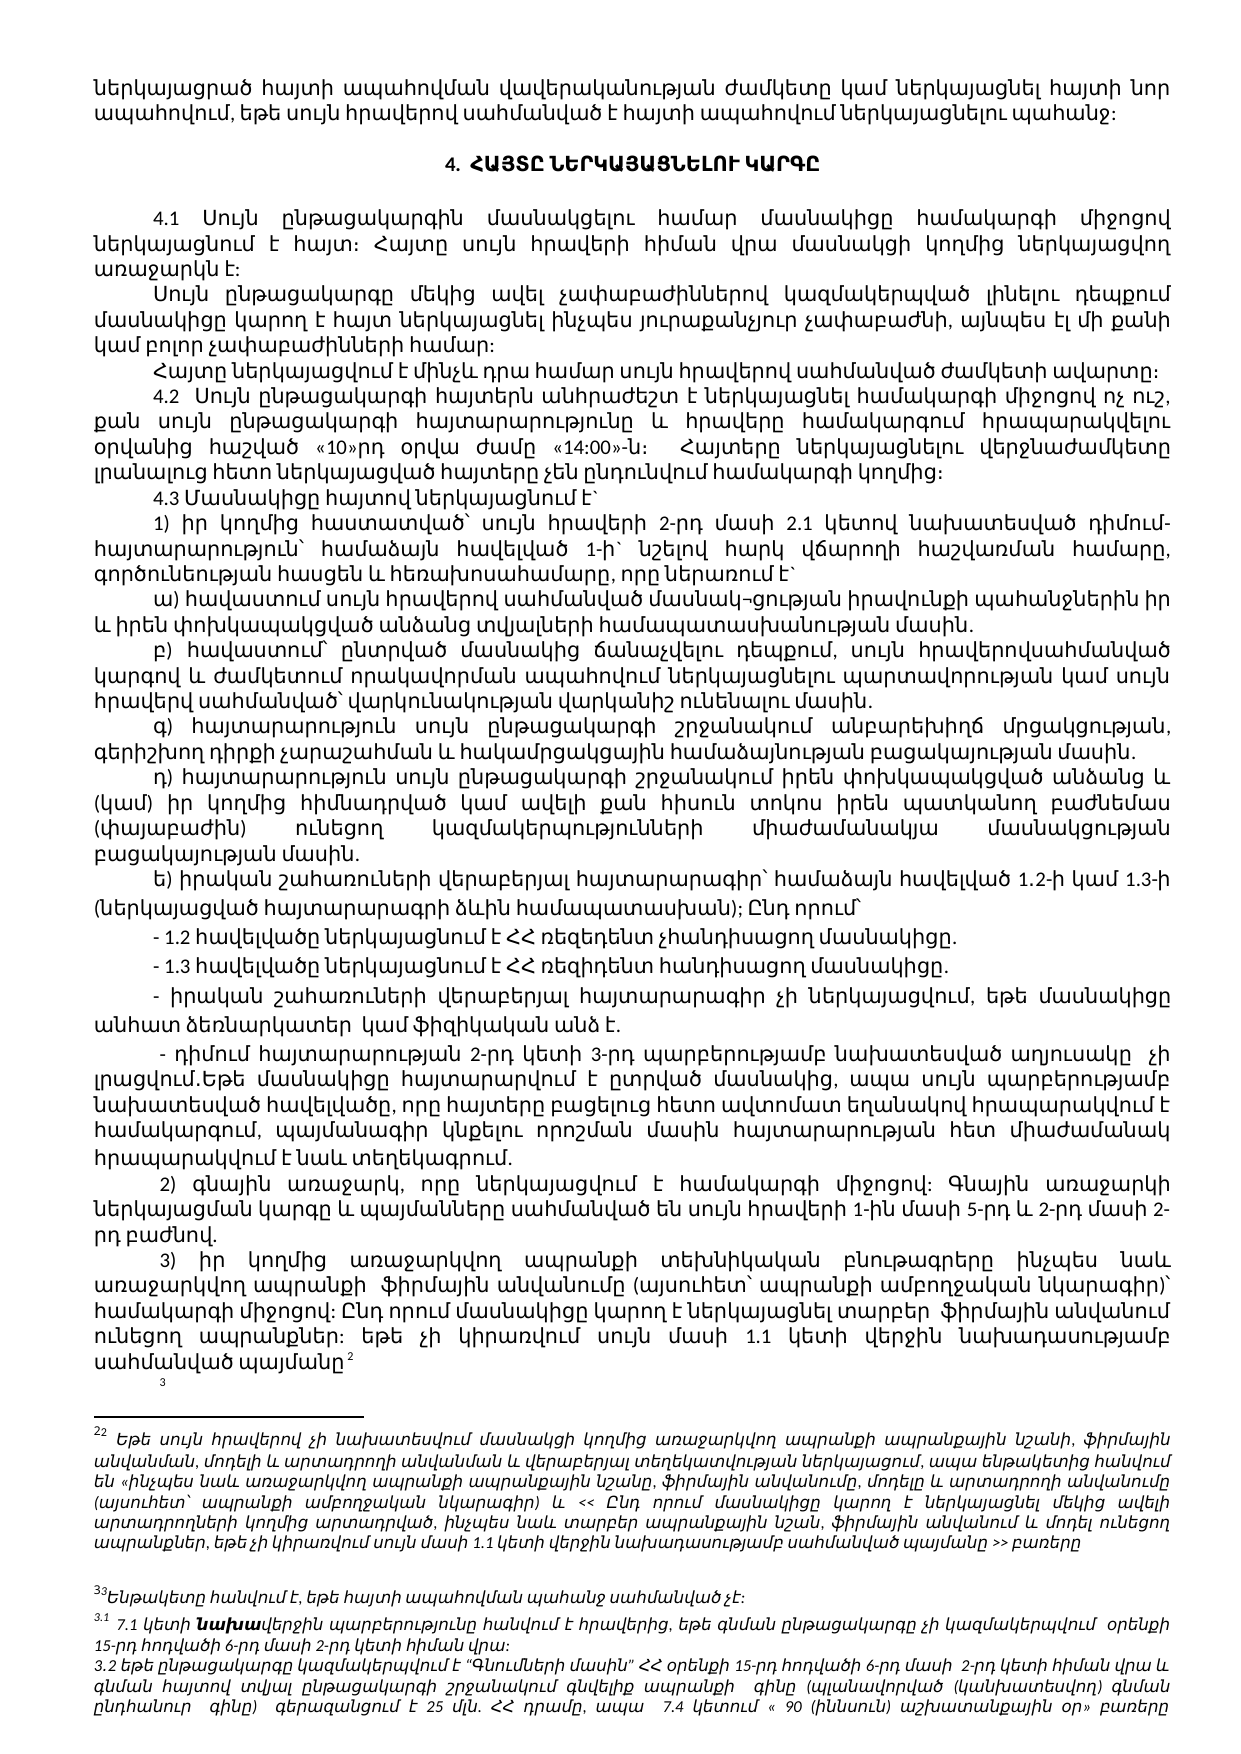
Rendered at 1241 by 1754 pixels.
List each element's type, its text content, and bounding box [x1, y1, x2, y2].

text 4. ՀԱՅՏԸ ՆԵՐԿԱՅԱՑՆԵԼՈՒ ԿԱՐԳԸ [94, 151, 1171, 177]
text 1) իր կողմից հաստատված՝ սույն հրավերի 2-րդ մասի 2.1 կետով նախատեսված դիմում-հայտարարություն՝ համաձայն հավելված 1-ի` նշելով հարկ վճարողի հաշվառման համարը, գործունեության հասցեն և հեռախոսահամարը, որը ներառում է` [94, 510, 1171, 587]
text - 1.2 հավելվածը ներկայացնում է ՀՀ ռեզեդենտ չհանդիսացող մասնակիցը. [94, 924, 1171, 950]
text ե) իրական շահառուների վերաբերյալ հայտարարագիր՝ համաձայն հավելված 1․2-ի կամ 1.3-ի (ներկայացված հայտարարագրի ձևին համապատասխան); Ընդ որում՝ [94, 866, 1171, 921]
text գ) հայտարարություն սույն ընթացակարգի շրջանակում անբարեխիղճ մրցակցության, գերիշխող դիրքի չարաշահման և հակամրցակցային համաձայնության բացակայության մասին. [94, 714, 1171, 764]
text - դիմում հայտարարության 2-րդ կետի 3-րդ պարբերությամբ նախատեսված աղյուսակը չի լրացվում․Եթե մասնակիցը հայտարարվում է ըտրված մասնակից, ապա սույն պարբերությամբ նախատեսված հավելվածը, որը հայտերը բացելուց հետո ավտոմատ եղանակով հրապարակվում է համակարգում, պայմանագիր կնքելու որոշման մասին հայտարարության հետ միաժամանակ հրապարակվում է նաև տեղեկագրում. [94, 1041, 1171, 1171]
text 3 [94, 1374, 1171, 1400]
text Սույն ընթացակարգը մեկից ավել չափաբաժիններով կազմակերպված լինելու դեպքում մասնակիցը կարող է հայտ ներկայացնել ինչպես յուրաքանչյուր չափաբաժնի, այնպես էլ մի քանի կամ բոլոր չափաբաժինների համար: [94, 282, 1171, 358]
text դ) հայտարարություն սույն ընթացակարգի շրջանակում իրեն փոխկապակցված անձանց և (կամ) իր կողմից հիմնադրված կամ ավելի քան հիսուն տոկոս իրեն պատկանող բաժնեմաս (փայաբաժին) ունեցող կազմակերպությունների միաժամանակյա մասնակցության բացակայության մասին. [94, 764, 1171, 866]
text ա) հավաստում սույն հրավերով սահմանված մասնակ¬ցության իրավունքի պահանջներին իր և իրեն փոխկապակցված անձանց տվյալների համապատասխանության մասին. [94, 587, 1171, 637]
text Հայտը ներկայացվում է մինչև դրա համար սույն հրավերով սահմանված ժամկետի ավարտը։ [94, 358, 1171, 383]
text 3) իր կողմից առաջարկվող ապրանքի տեխնիկական բնութագրերը ինչպես նաև առաջարկվող ապրանքի ֆիրմային անվանումը (այսուհետ՝ ապրանքի ամբողջական նկարագիր)՝ համակարգի միջոցով: Ընդ որում մասնակիցը կարող է ներկայացնել տարբեր ֆիրմային անվանում ունեցող ապրանքներ: եթե չի կիրառվում սույն մասի 1.1 կետի վերջին նախադասությամբ սահմանված պայմանը 2 [94, 1247, 1171, 1374]
text 4.3 Մասնակիցը հայտով ներկայացնում է` [94, 485, 1171, 510]
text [94, 75, 1171, 126]
text - 1.3 հավելվածը ներկայացնում է ՀՀ ռեզիդենտ հանդիսացող մասնակիցը. [94, 954, 1171, 979]
text 4.2 Սույն ընթացակարգի հայտերն անհրաժեշտ է ներկայացնել համակարգի միջոցով ոչ ուշ, քան սույն ընթացակարգի հայտարարությունը և հրավերը համակարգում հրապարակվելու օրվանից հաշված «10»րդ օրվա ժամը «14:00»-ն։ Հայտերը ներկայացնելու վերջնաժամկետը լրանալուց հետո ներկայացված հայտերը չեն ընդունվում համակարգի կողմից։ [94, 383, 1171, 485]
text 2) գնային առաջարկ, որը ներկայացվում է համակարգի միջոցով: Գնային առաջարկի ներկայացման կարգը և պայմանները սահմանված են սույն հրավերի 1-ին մասի 5-րդ և 2-րդ մասի 2-րդ բաժնով. [94, 1171, 1171, 1247]
text - իրական շահառուների վերաբերյալ հայտարարագիր չի ներկայացվում, եթե մասնակիցը անհատ ձեռնարկատեր կամ ֆիզիկական անձ է. [94, 983, 1171, 1037]
text 4.1 Սույն ընթացակարգին մասնակցելու համար մասնակիցը համակարգի միջոցով ներկայացնում է հայտ։ Հայտը սույն հրավերի հիման վրա մասնակցի կողմից ներկայացվող առաջարկն է: [94, 205, 1171, 282]
text բ) հավաստում՝ ընտրված մասնակից ճանաչվելու դեպքում, սույն հրավերովսահմանված կարգով և ժամկետում որակավորման ապահովում ներկայացնելու պարտավորության կամ սույն հրավերվ սահմանված՝ վարկունակության վարկանիշ ունենալու մասին. [94, 637, 1171, 714]
